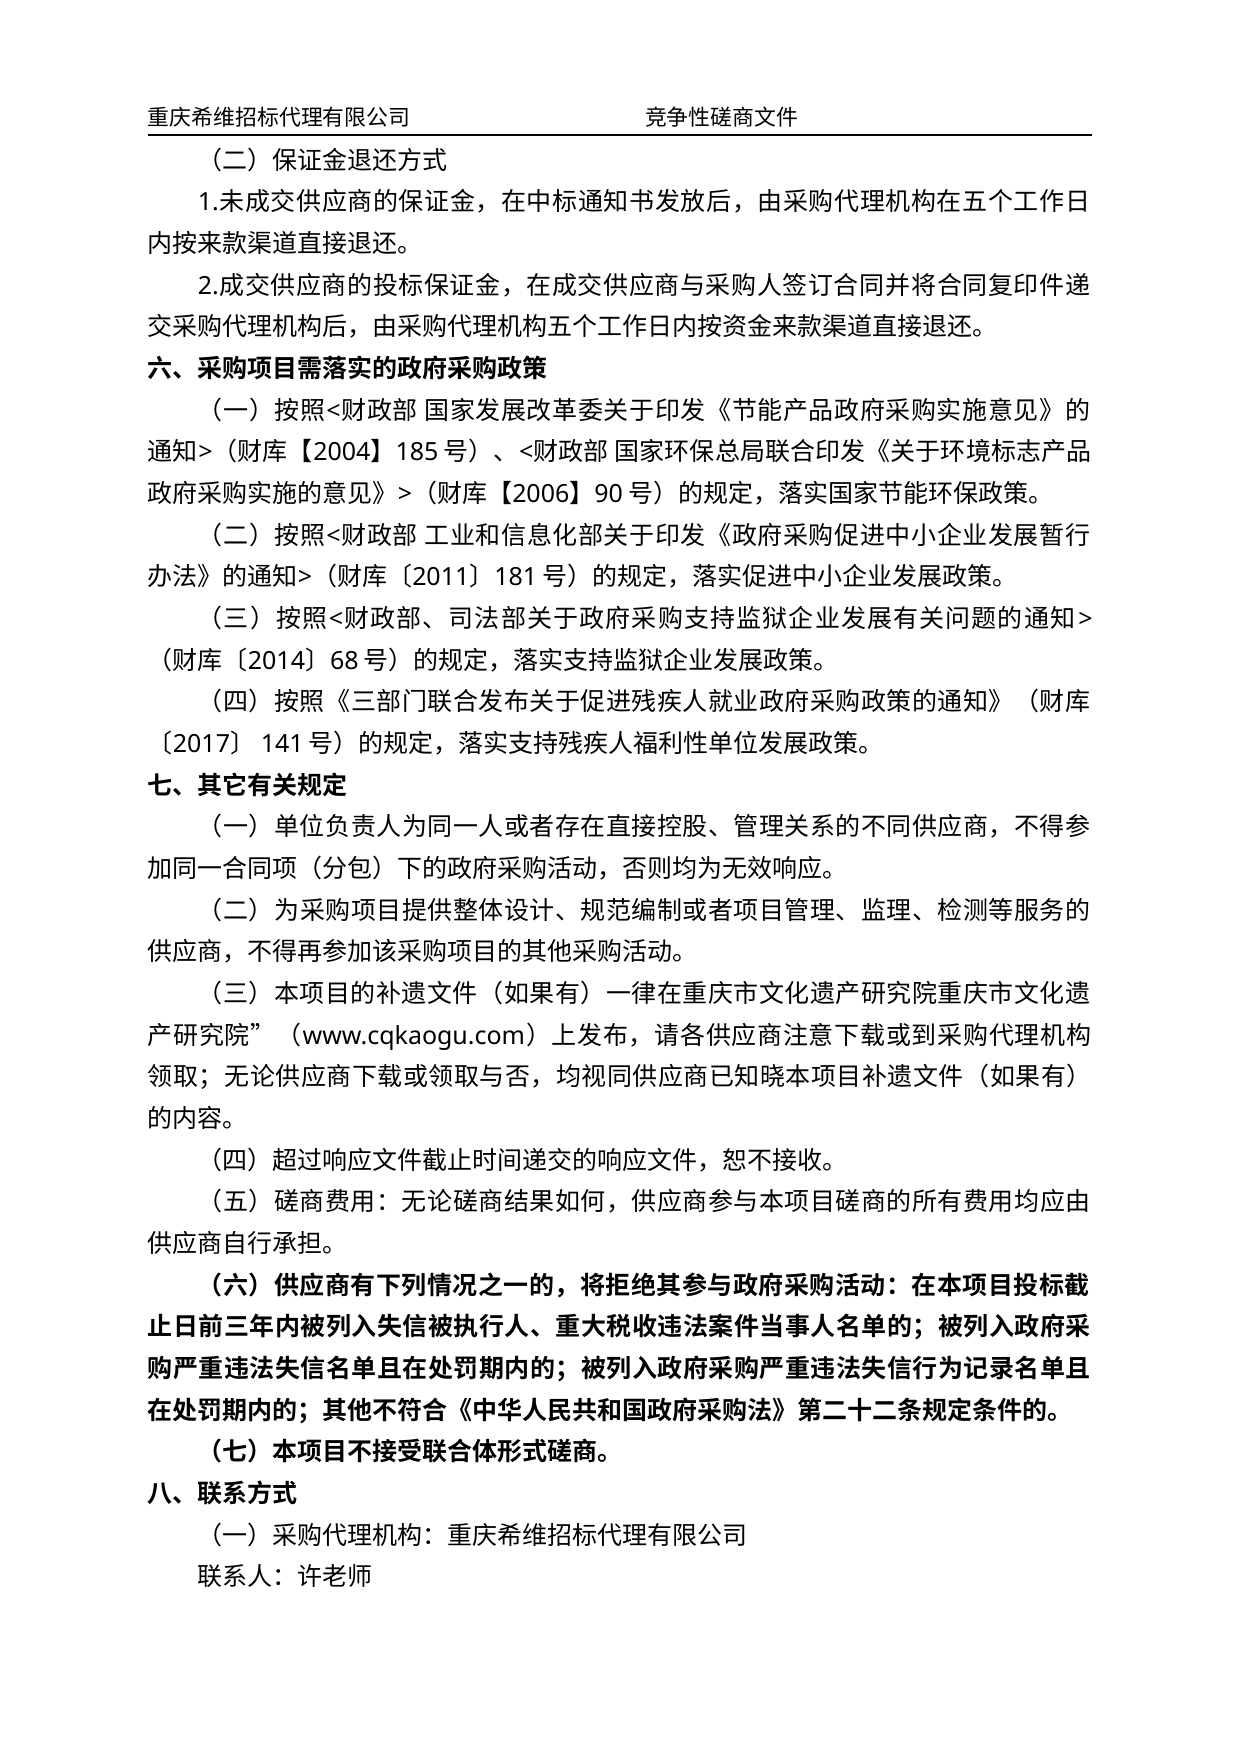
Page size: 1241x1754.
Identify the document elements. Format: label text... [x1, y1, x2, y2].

text 1.未成交供应商的保证金，在中标通知书发放后，由采购代理机构在五个工作日内按来款渠道直接退还。 [148, 177, 1092, 261]
text （一）采购代理机构：重庆希维招标代理有限公司 [148, 1511, 1092, 1552]
text （三）按照<财政部、司法部关于政府采购支持监狱企业发展有关问题的通知>（财库〔2014〕68号）的规定，落实支持监狱企业发展政策。 [148, 594, 1092, 677]
text （二）保证金退还方式 [148, 136, 1092, 177]
text 联系人：许老师 [148, 1552, 1092, 1594]
text （六）供应商有下列情况之一的，将拒绝其参与政府采购活动：在本项目投标截止日前三年内被列入失信被执行人、重大税收违法案件当事人名单的；被列入政府采购严重违法失信名单且在处罚期内的；被列入政府采购严重违法失信行为记录名单且在处罚期内的；其他不符合《中华人民共和国政府采购法》第二十二条规定条件的。 [148, 1261, 1092, 1427]
text 2.成交供应商的投标保证金，在成交供应商与采购人签订合同并将合同复印件递交采购代理机构后，由采购代理机构五个工作日内按资金来款渠道直接退还。 [148, 261, 1092, 344]
text （二）按照<财政部 工业和信息化部关于印发《政府采购促进中小企业发展暂行办法》的通知>（财库〔2011〕181号）的规定，落实促进中小企业发展政策。 [148, 511, 1092, 594]
subtitle 七、其它有关规定 [148, 761, 1092, 802]
text （七）本项目不接受联合体形式磋商。 [148, 1427, 1092, 1469]
subtitle 六、采购项目需落实的政府采购政策 [148, 344, 1092, 386]
subtitle 八、联系方式 [148, 1469, 1092, 1511]
text （四）按照《三部门联合发布关于促进残疾人就业政府采购政策的通知》（财库〔2017〕 141号）的规定，落实支持残疾人福利性单位发展政策。 [148, 677, 1092, 761]
text （一）单位负责人为同一人或者存在直接控股、管理关系的不同供应商，不得参加同一合同项（分包）下的政府采购活动，否则均为无效响应。 [148, 802, 1092, 886]
text （一）按照<财政部 国家发展改革委关于印发《节能产品政府采购实施意见》的通知>（财库【2004】185号）、<财政部 国家环保总局联合印发《关于环境标志产品政府采购实施的意见》>（财库【2006】90号）的规定，落实国家节能环保政策。 [148, 386, 1092, 511]
text （二）为采购项目提供整体设计、规范编制或者项目管理、监理、检测等服务的供应商，不得再参加该采购项目的其他采购活动。 [148, 886, 1092, 969]
text （四）超过响应文件截止时间递交的响应文件，恕不接收。 [148, 1136, 1092, 1177]
text （三）本项目的补遗文件（如果有）一律在重庆市文化遗产研究院重庆市文化遗产研究院”（www.cqkaogu.com）上发布，请各供应商注意下载或到采购代理机构领取；无论供应商下载或领取与否，均视同供应商已知晓本项目补遗文件（如果有）的内容。 [148, 969, 1092, 1136]
text （五）磋商费用：无论磋商结果如何，供应商参与本项目磋商的所有费用均应由供应商自行承担。 [148, 1177, 1092, 1261]
